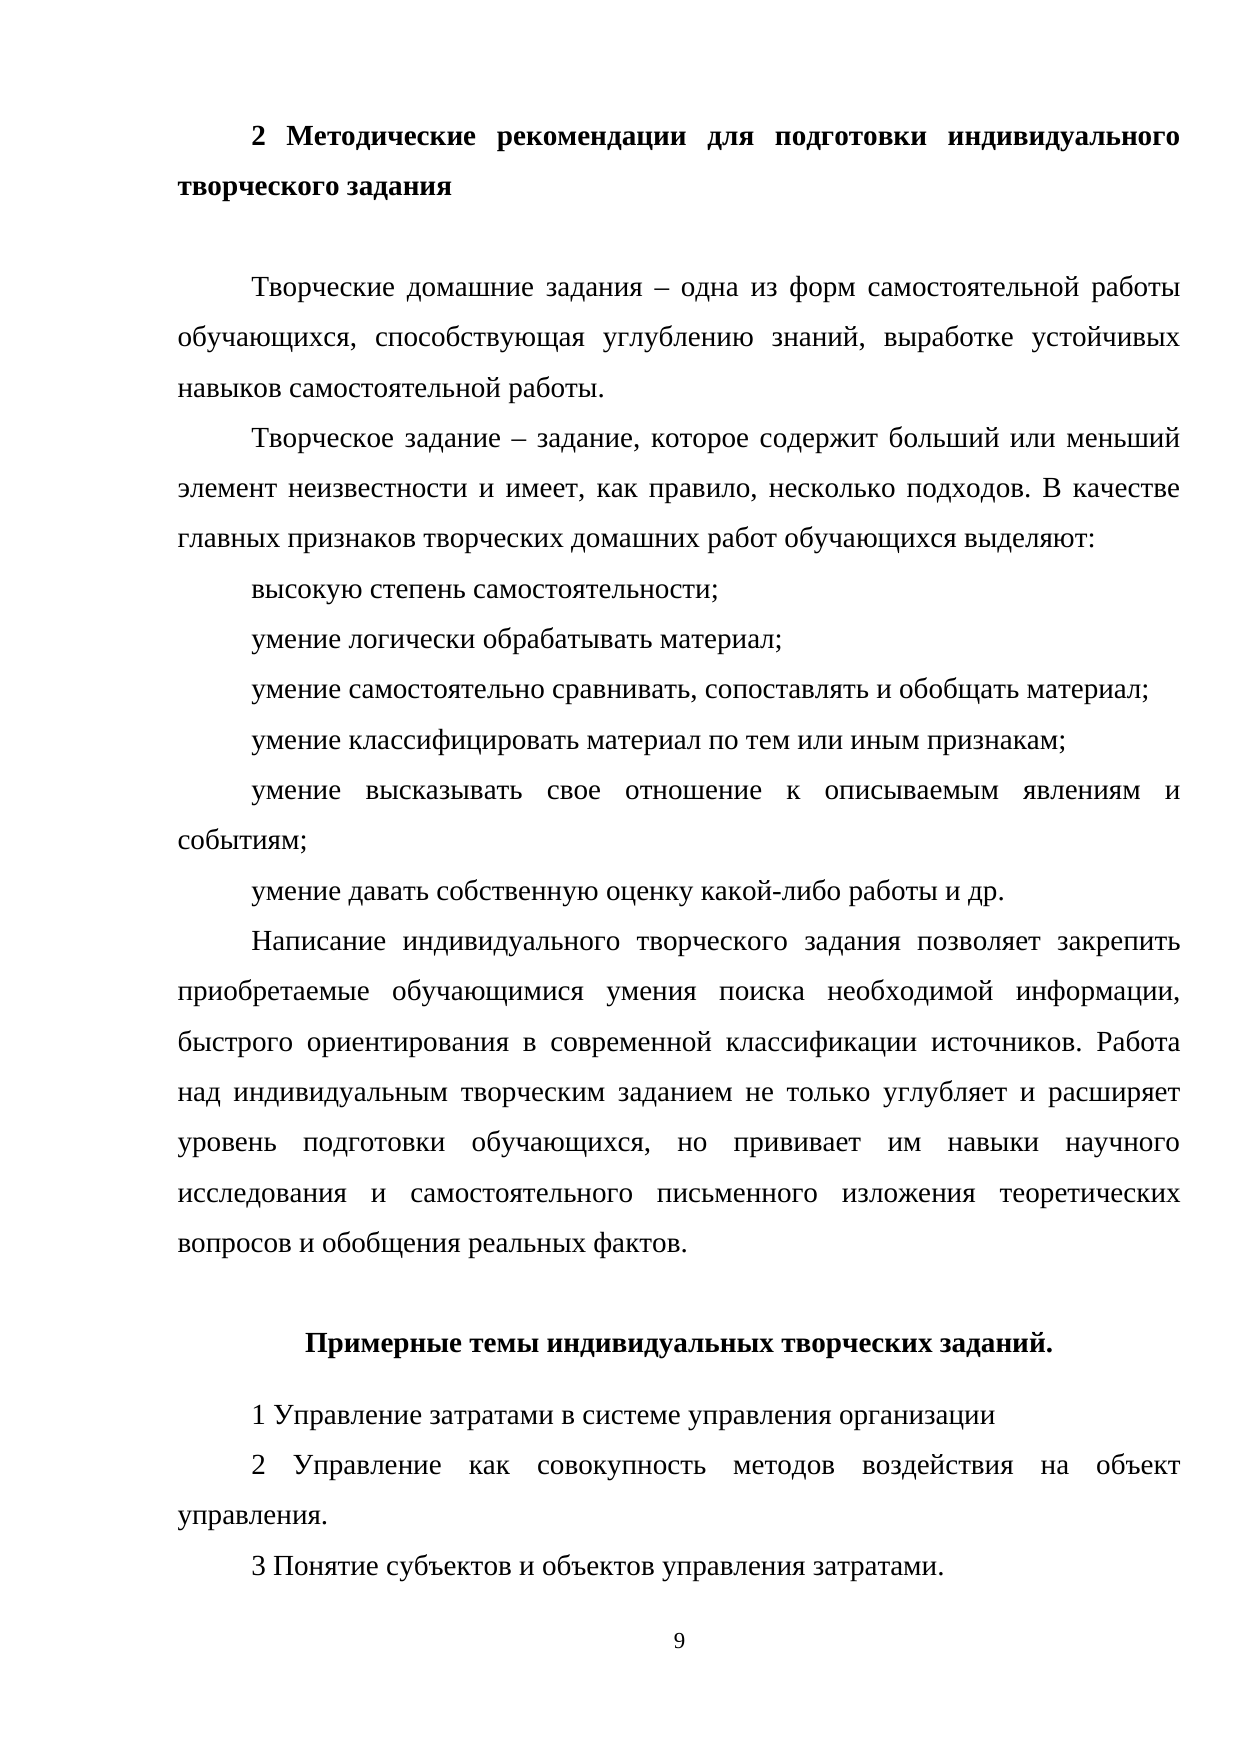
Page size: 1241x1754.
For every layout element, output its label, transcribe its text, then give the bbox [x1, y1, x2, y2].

text 2 Методические рекомендации для подготовки индивидуального творческого задания [177, 118, 1181, 202]
text умение высказывать свое отношение к описываемым явлениям и событиям; [177, 772, 1181, 856]
text умение самостоятельно сравнивать, сопоставлять и обобщать материал; [177, 672, 1181, 705]
text Творческое задание – задание, которое содержит больший или меньший элемент неизвестности и имеет, как правило, несколько подходов. В качестве главных признаков творческих домашних работ обучающихся выделяют: [177, 420, 1181, 554]
text Написание индивидуального творческого задания позволяет закрепить приобретаемые обучающимися умения поиска необходимой информации, быстрого ориентирования в современной классификации источников. Работа над индивидуальным творческим заданием не только углубляет и расширяет уровень подготовки обучающихся, но прививает им навыки научного исследования и самостоятельного письменного изложения теоретических вопросов и обобщения реальных фактов. [177, 923, 1181, 1258]
text умение классифицировать материал по тем или иным признакам; [177, 722, 1181, 755]
text 1 Управление затратами в системе управления организации [177, 1397, 1181, 1430]
text 3 Понятие субъектов и объектов управления затратами. [177, 1548, 1181, 1581]
text Творческие домашние задания – одна из форм самостоятельной работы обучающихся, способствующая углублению знаний, выработке устойчивых навыков самостоятельной работы. [177, 269, 1181, 403]
text 2 Управление как совокупность методов воздействия на объект управления. [177, 1447, 1181, 1531]
text Примерные темы индивидуальных творческих заданий. [177, 1326, 1181, 1359]
text высокую степень самостоятельности; [177, 571, 1181, 604]
text умение давать собственную оценку какой-либо работы и др. [177, 873, 1181, 906]
text умение логически обрабатывать материал; [177, 621, 1181, 655]
